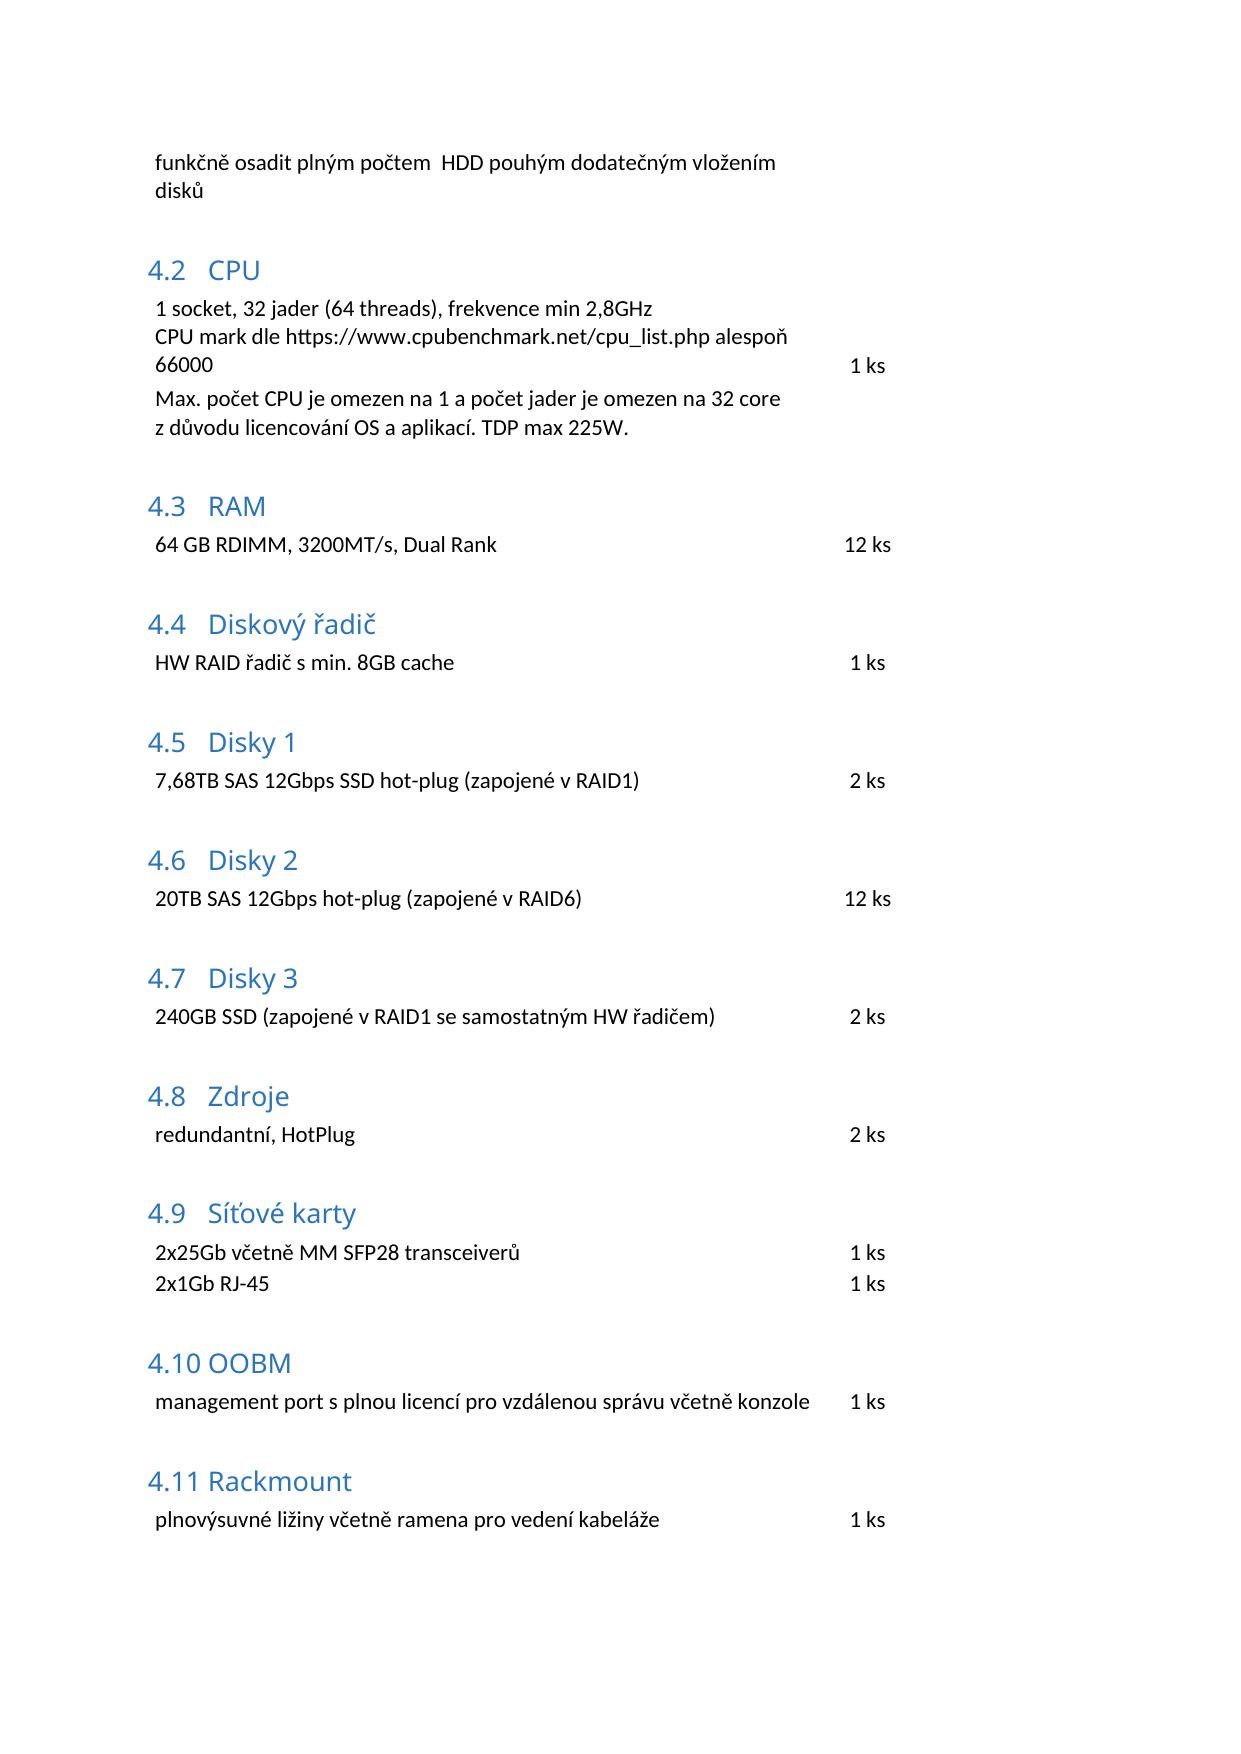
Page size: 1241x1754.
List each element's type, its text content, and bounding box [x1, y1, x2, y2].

table_cell 1 ks [831, 1266, 904, 1297]
subtitle Zdroje [148, 1077, 1093, 1114]
subtitle Síťové karty [148, 1195, 1093, 1232]
table_header 1 ks [831, 1235, 904, 1266]
table_header 2 ks [831, 1117, 904, 1148]
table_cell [148, 148, 831, 204]
table_header 2 ks [831, 763, 904, 794]
table_header 1 ks [831, 645, 904, 676]
table_header 240GB SSD (zapojené v RAID1 se samostatným HW řadičem) [148, 999, 831, 1030]
table_header 12 ks [831, 527, 904, 558]
table_cell CPU mark dle https://www.cpubenchmark.net/cpu_list.php alespoň 66000 [148, 322, 831, 378]
subtitle Disky 1 [148, 723, 1093, 760]
table_header HW RAID řadič s min. 8GB cache [148, 645, 831, 676]
table_header 12 ks [831, 881, 904, 912]
table_cell 2x1Gb RJ-45 [148, 1266, 831, 1297]
table_header 2x25Gb včetně MM SFP28 transceiverů [148, 1235, 831, 1266]
subtitle Disky 2 [148, 841, 1093, 878]
table_header redundantní, HotPlug [148, 1117, 831, 1148]
table_header 64 GB RDIMM, 3200MT/s, Dual Rank [148, 527, 831, 558]
table_header 20TB SAS 12Gbps hot-plug (zapojené v RAID6) [148, 881, 831, 912]
subtitle Diskový řadič [148, 605, 1093, 642]
table_header 1 ks [831, 1502, 904, 1533]
table_header plnovýsuvné ližiny včetně ramena pro vedení kabeláže [148, 1502, 831, 1533]
table_header 7,68TB SAS 12Gbps SSD hot-plug (zapojené v RAID1) [148, 763, 831, 794]
table_header management port s plnou licencí pro vzdálenou správu včetně konzole [148, 1384, 831, 1415]
table_header 1 ks [831, 1384, 904, 1415]
subtitle Disky 3 [148, 959, 1093, 996]
subtitle Rackmount [148, 1462, 1093, 1499]
table_header 2 ks [831, 999, 904, 1030]
table_cell Max. počet CPU je omezen na 1 a počet jader je omezen na 32 core z důvodu licencování OS a aplikací. TDP max 225W. [148, 378, 831, 441]
table_header 1 socket, 32 jader (64 threads), frekvence min 2,8GHz [148, 291, 831, 322]
subtitle RAM [148, 487, 1093, 524]
subtitle OOBM [148, 1344, 1093, 1381]
subtitle CPU [148, 251, 1093, 288]
table_header 1 ks [831, 291, 904, 441]
